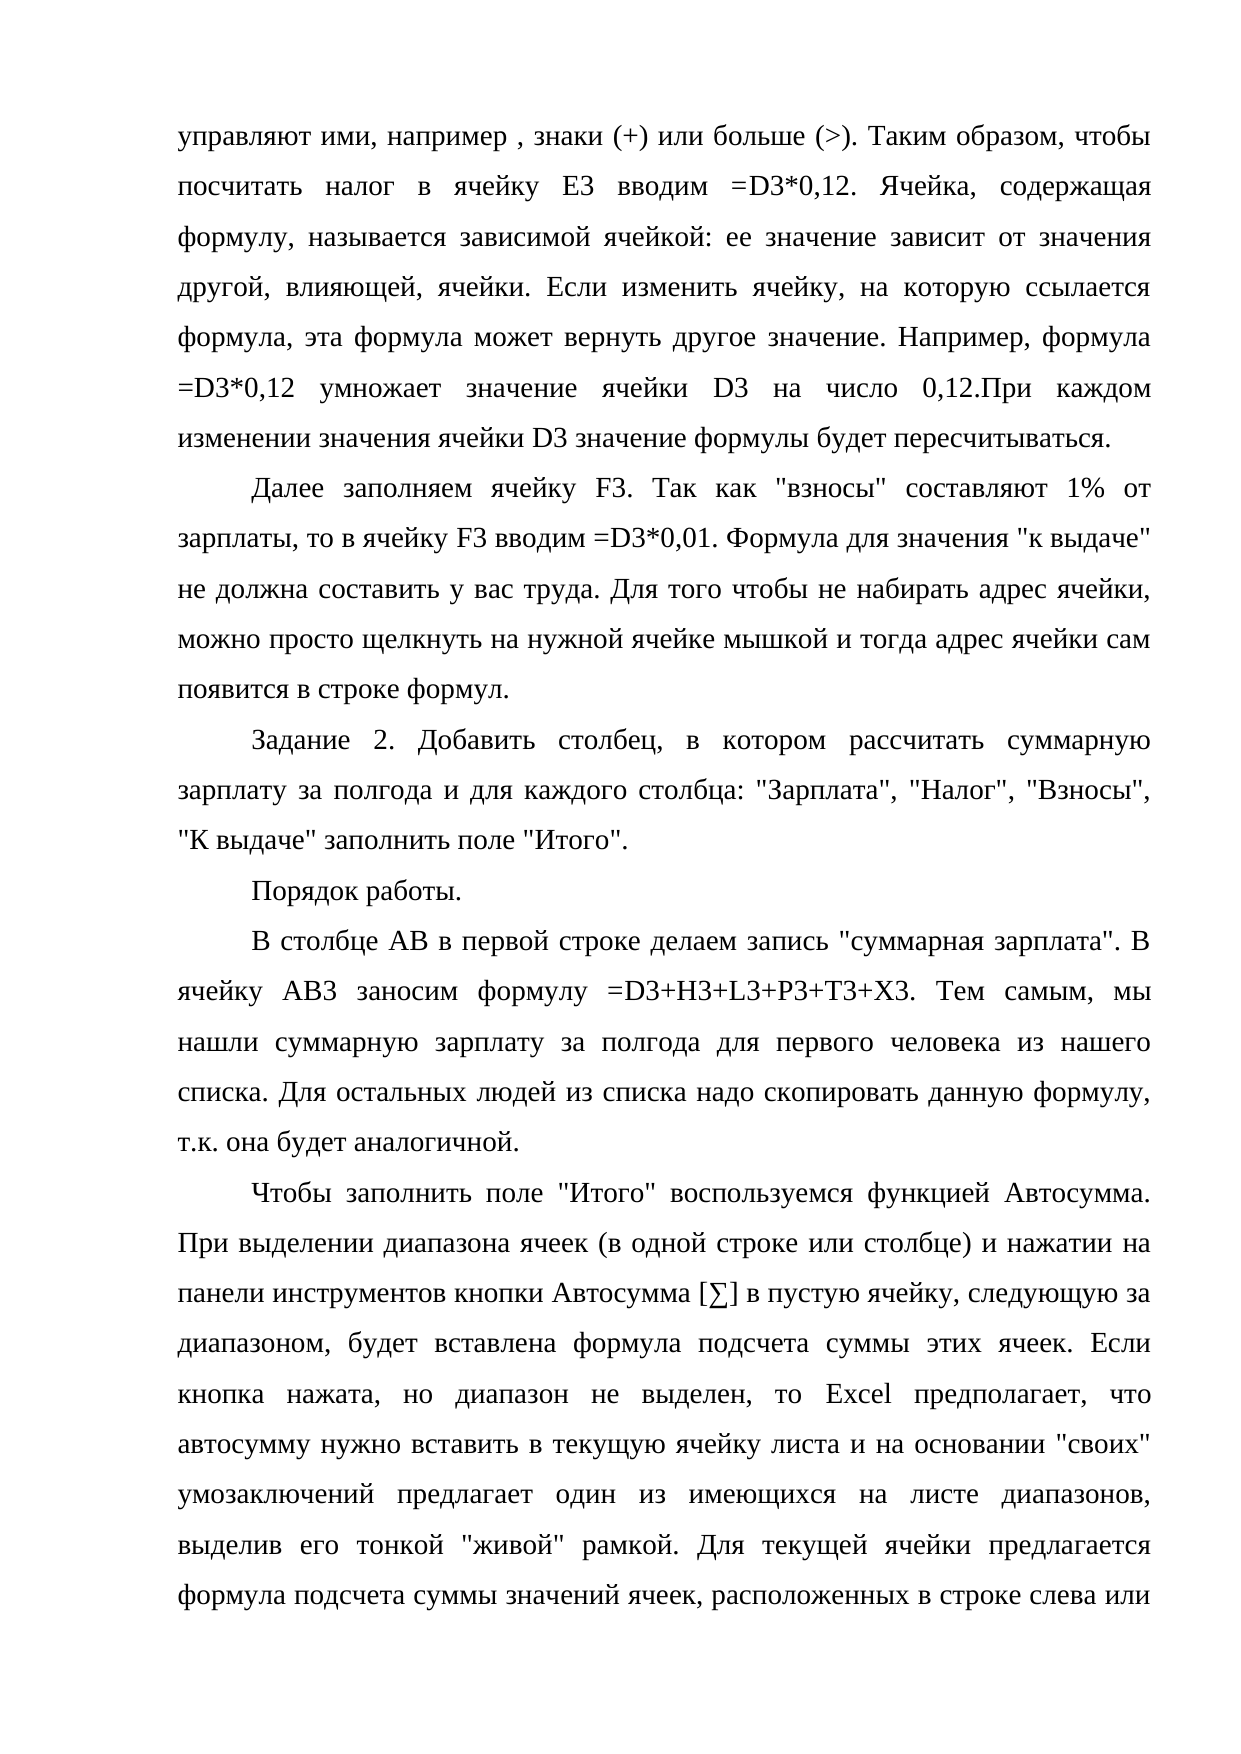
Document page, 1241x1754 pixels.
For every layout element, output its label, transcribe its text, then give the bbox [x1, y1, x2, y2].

text В столбце АВ в первой строке делаем запись "суммарная зарплата". В ячейку АВ3 заносим формулу =D3+H3+L3+P3+T3+X3. Тем самым, мы нашли суммарную зарплату за полгода для первого человека из нашего списка. Для остальных людей из списка надо скопировать данную формулу, т.к. она будет аналогичной. [177, 923, 1152, 1158]
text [177, 1175, 1152, 1611]
text Далее заполняем ячейку F3. Так как "взносы" составляют 1% от зарплаты, то в ячейку F3 вводим =D3*0,01. Формула для значения "к выдаче" не должна составить у вас труда. Для того чтобы не набирать адрес ячейки, можно просто щелкнуть на нужной ячейке мышкой и тогда адрес ячейки сам появится в строке формул. [177, 470, 1152, 705]
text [177, 118, 1152, 453]
text Порядок работы. [177, 873, 1152, 906]
text Задание 2. Добавить столбец, в котором рассчитать суммарную зарплату за полгода и для каждого столбца: "Зарплата", "Налог", "Взносы", "К выдаче" заполнить поле "Итого". [177, 722, 1152, 856]
